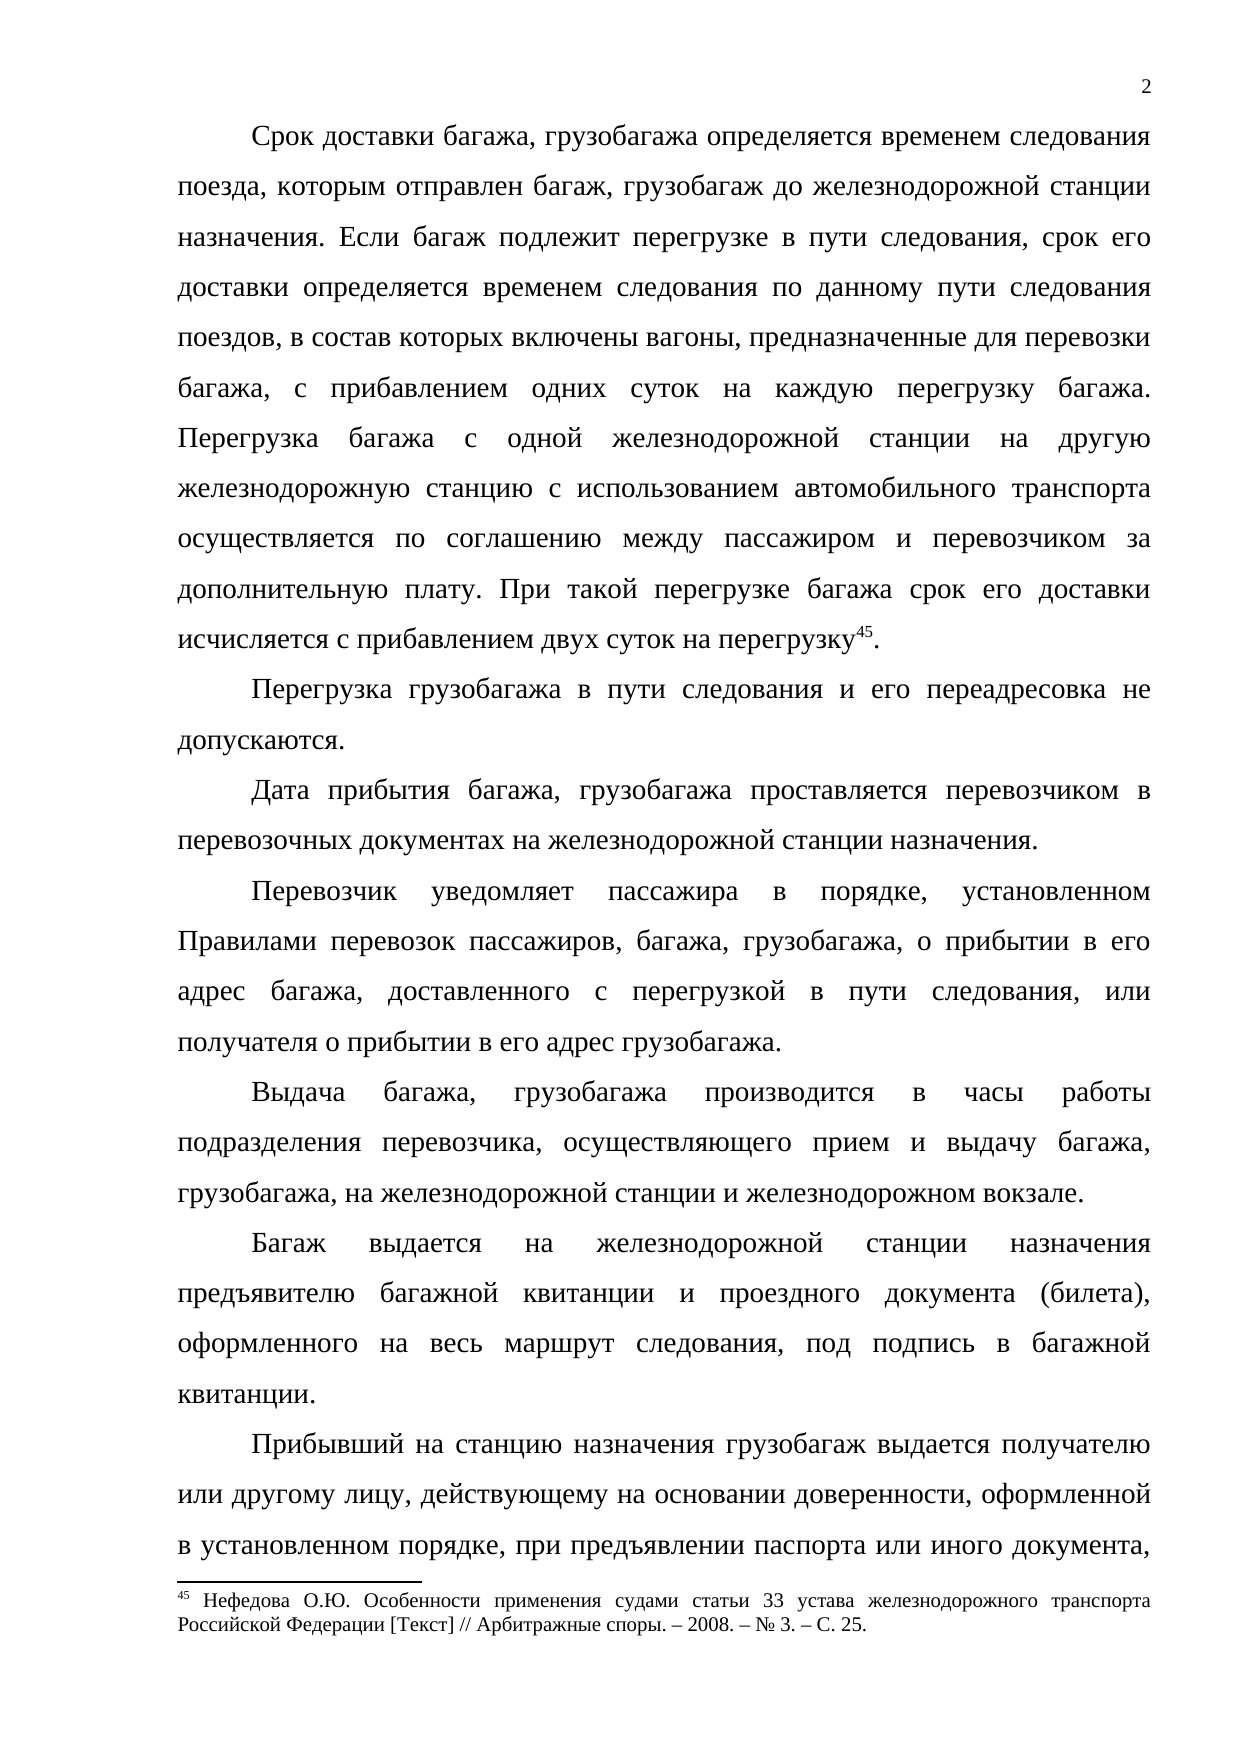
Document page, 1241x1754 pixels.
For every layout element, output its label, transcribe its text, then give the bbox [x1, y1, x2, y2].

text Срок доставки багажа, грузобагажа определяется временем следования поезда, которым отправлен багаж, грузобагаж до железнодорожной станции назначения. Если багаж подлежит перегрузке в пути следования, срок его доставки определяется временем следования по данному пути следования поездов, в состав которых включены вагоны, предназначенные для перевозки багажа, с прибавлением одних суток на каждую перегрузку багажа. Перегрузка багажа с одной железнодорожной станции на другую железнодорожную станцию с использованием автомобильного транспорта осуществляется по соглашению между пассажиром и перевозчиком за дополнительную плату. При такой перегрузке багажа срок его доставки исчисляется с прибавлением двух суток на перегрузку. [177, 118, 1152, 655]
text Багаж выдается на железнодорожной станции назначения предъявителю багажной квитанции и проездного документа (билета), оформленного на весь маршрут следования, под подпись в багажной квитанции. [177, 1225, 1152, 1409]
text Дата прибытия багажа, грузобагажа проставляется перевозчиком в перевозочных документах на железнодорожной станции назначения. [177, 772, 1152, 856]
text Перевозчик уведомляет пассажира в порядке, установленном Правилами перевозок пассажиров, багажа, грузобагажа, о прибытии в его адрес багажа, доставленного с перегрузкой в пути следования, или получателя о прибытии в его адрес грузобагажа. [177, 873, 1152, 1057]
text Выдача багажа, грузобагажа производится в часы работы подразделения перевозчика, осуществляющего прием и выдачу багажа, грузобагажа, на железнодорожной станции и железнодорожном вокзале. [177, 1074, 1152, 1208]
text Перегрузка грузобагажа в пути следования и его переадресовка не допускаются. [177, 672, 1152, 755]
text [177, 1426, 1152, 1560]
